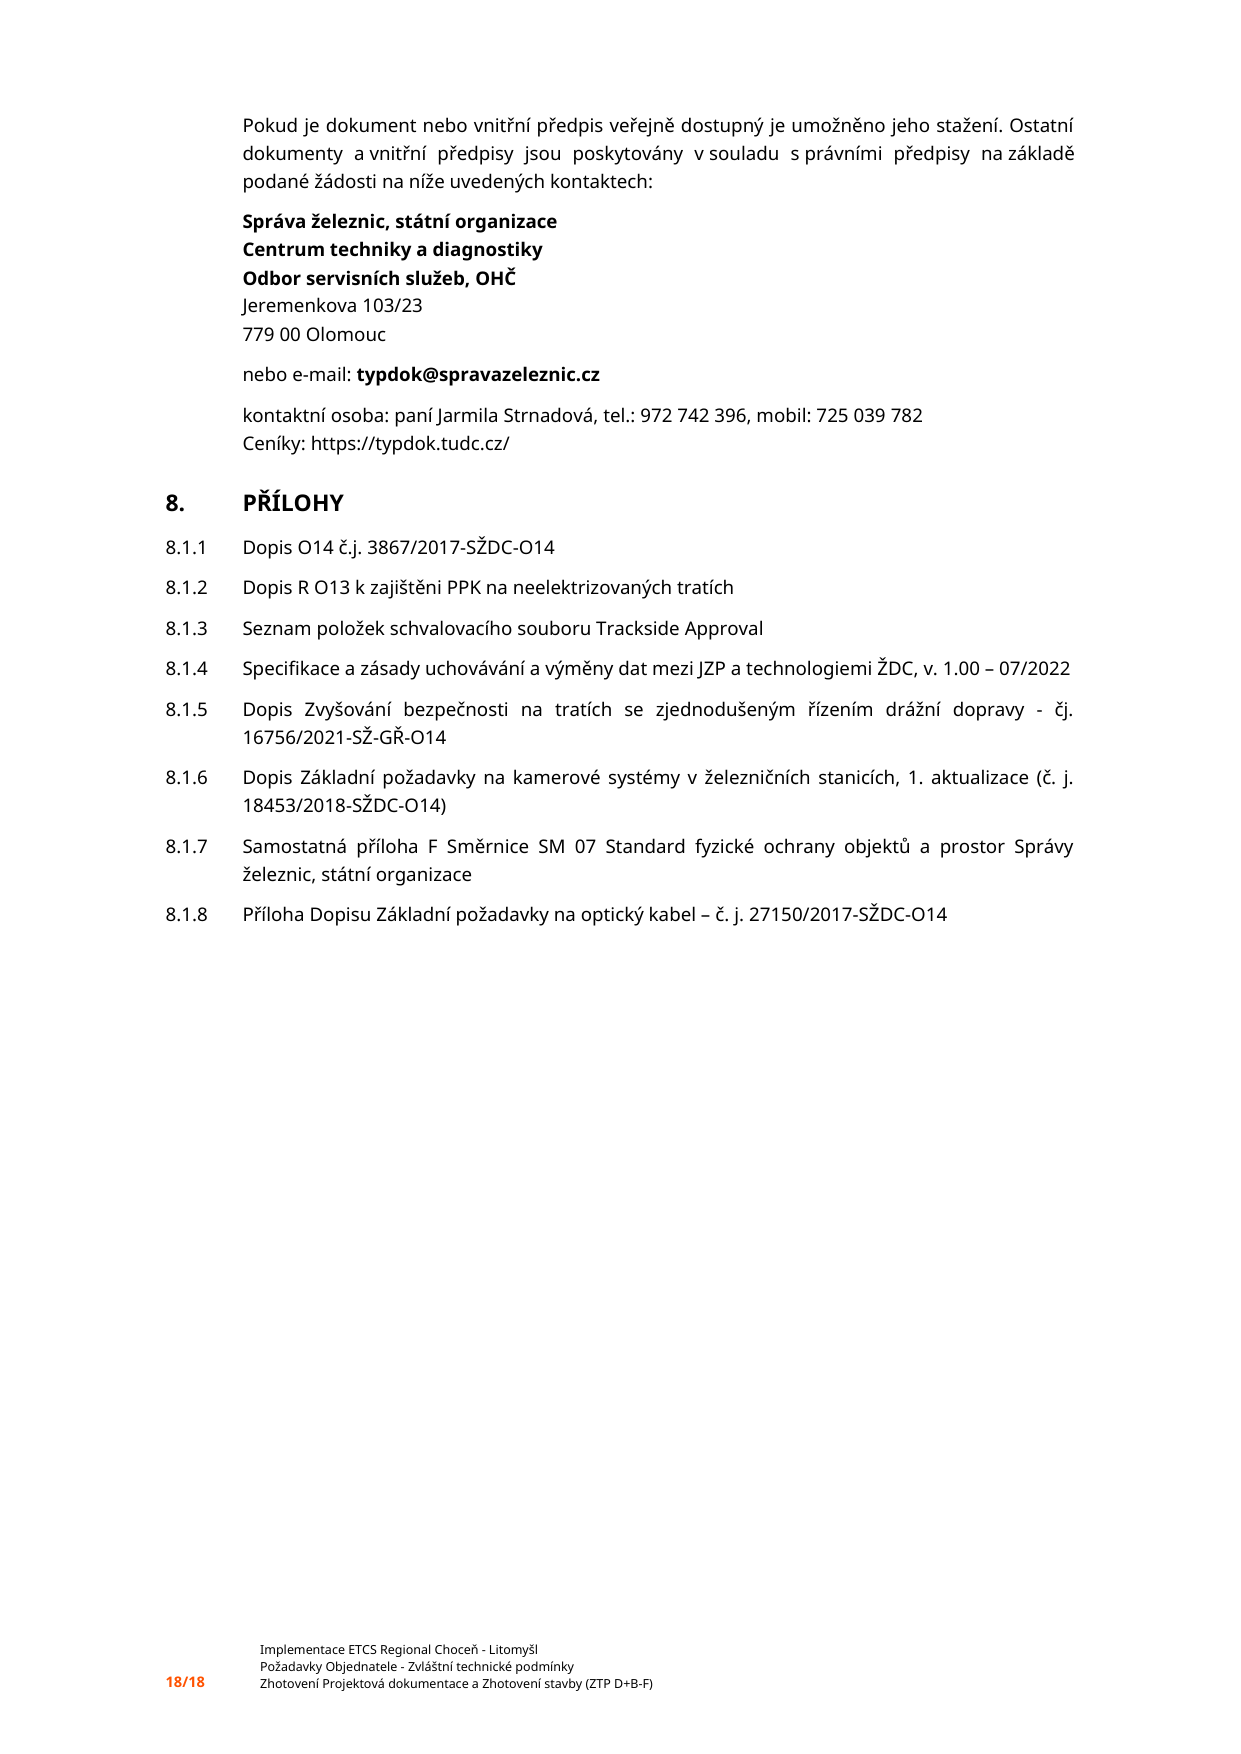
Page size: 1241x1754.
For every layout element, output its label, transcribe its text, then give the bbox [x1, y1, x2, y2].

text Pokud je dokument nebo vnitřní předpis veřejně dostupný je umožněno jeho stažení. Ostatní dokumenty a vnitřní předpisy jsou poskytovány v souladu s právními předpisy na základě podané žádosti na níže uvedených kontaktech: [242, 112, 1075, 194]
text Ceníky: https://typdok.tudc.cz/ [242, 430, 1075, 455]
text Dopis Základní požadavky na kamerové systémy v železničních stanicích, 1. aktualizace (č. j. 18453/2018-SŽDC-O14) [165, 764, 1075, 818]
text Specifikace a zásady uchovávání a výměny dat mezi JZP a technologiemi ŽDC, v. 1.00 – 07/2022 [165, 656, 1075, 681]
text 779 00 Olomouc [242, 321, 1075, 346]
text PŘÍLOHY [165, 487, 1075, 518]
list Dopis O14 č.j. 3867/2017-SŽDC-O14 [165, 534, 1075, 559]
text Samostatná příloha F Směrnice SM 07 Standard fyzické ochrany objektů a prostor Správy železnic, státní organizace [165, 833, 1075, 887]
text Jeremenkova 103/23 [242, 293, 1075, 318]
text Dopis R O13 k zajištěni PPK na neelektrizovaných tratích [165, 574, 1075, 600]
text Odbor servisních služeb, OHČ [242, 265, 1075, 290]
text Centrum techniky a diagnostiky [242, 237, 1075, 262]
text kontaktní osoba: paní Jarmila Strnadová, tel.: 972 742 396, mobil: 725 039 782 [242, 402, 1075, 427]
text Příloha Dopisu Základní požadavky na optický kabel – č. j. 27150/2017-SŽDC-O14 [165, 902, 1075, 927]
text Seznam položek schvalovacího souboru Trackside Approval [165, 615, 1075, 641]
text Správa železnic, státní organizace [242, 209, 1075, 234]
text nebo e-mail: typdok@spravazeleznic.cz [242, 361, 1075, 387]
text Dopis Zvyšování bezpečnosti na tratích se zjednodušeným řízením drážní dopravy - čj. 16756/2021-SŽ-GŘ-O14 [165, 696, 1075, 749]
